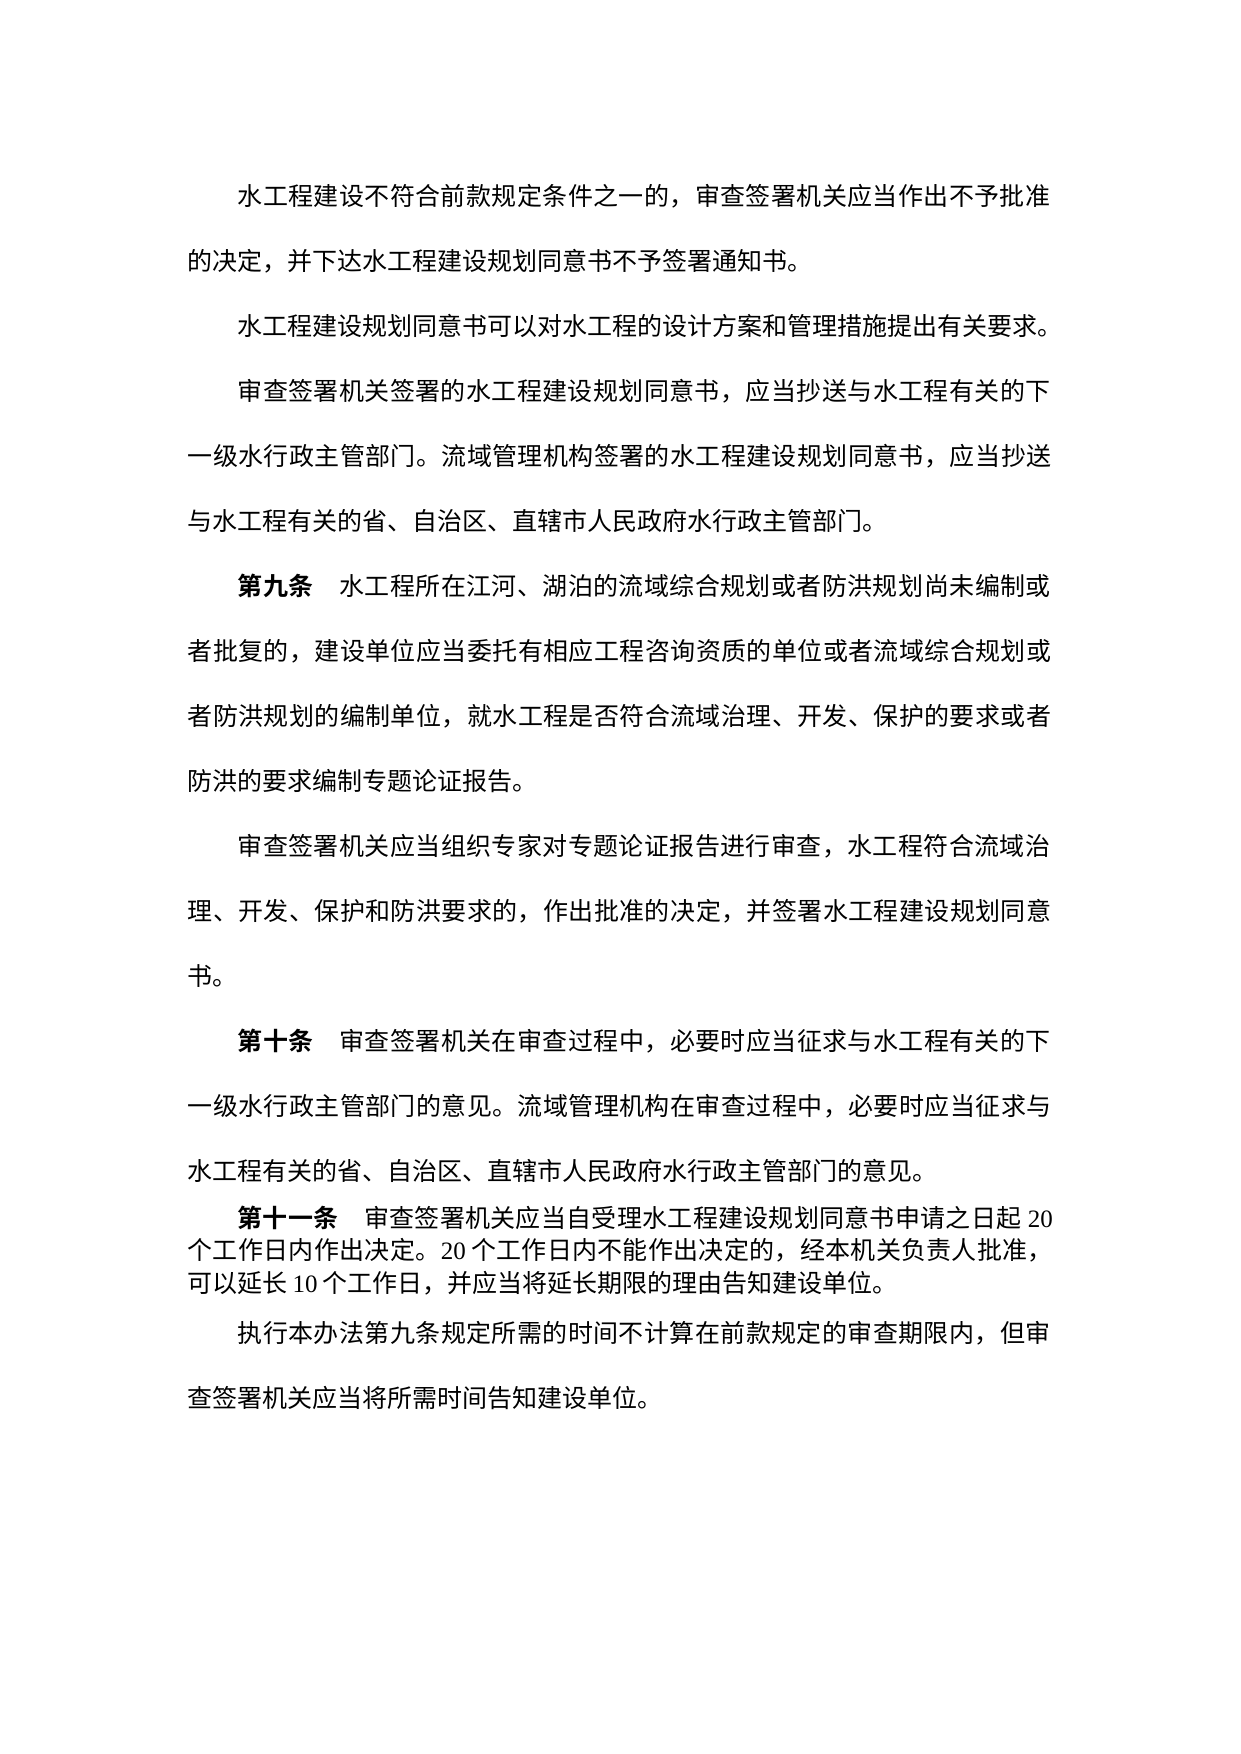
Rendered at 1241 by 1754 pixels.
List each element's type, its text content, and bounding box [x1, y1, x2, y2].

text 第十条 审查签署机关在审查过程中，必要时应当征求与水工程有关的下一级水行政主管部门的意见。流域管理机构在审查过程中，必要时应当征求与水工程有关的省、自治区、直辖市人民政府水行政主管部门的意见。 [187, 1007, 1053, 1202]
text 执行本办法第九条规定所需的时间不计算在前款规定的审查期限内，但审查签署机关应当将所需时间告知建设单位。 [187, 1299, 1053, 1429]
text 水工程建设规划同意书可以对水工程的设计方案和管理措施提出有关要求。 [187, 292, 1053, 357]
text 水工程建设不符合前款规定条件之一的，审查签署机关应当作出不予批准的决定，并下达水工程建设规划同意书不予签署通知书。 [187, 162, 1053, 292]
text 第九条 水工程所在江河、湖泊的流域综合规划或者防洪规划尚未编制或者批复的，建设单位应当委托有相应工程咨询资质的单位或者流域综合规划或者防洪规划的编制单位，就水工程是否符合流域治理、开发、保护的要求或者防洪的要求编制专题论证报告。 [187, 552, 1053, 812]
text 审查签署机关应当组织专家对专题论证报告进行审查，水工程符合流域治理、开发、保护和防洪要求的，作出批准的决定，并签署水工程建设规划同意书。 [187, 812, 1053, 1007]
text 审查签署机关签署的水工程建设规划同意书，应当抄送与水工程有关的下一级水行政主管部门。流域管理机构签署的水工程建设规划同意书，应当抄送与水工程有关的省、自治区、直辖市人民政府水行政主管部门。 [187, 357, 1053, 552]
text 第十一条 审查签署机关应当自受理水工程建设规划同意书申请之日起20个工作日内作出决定。20个工作日内不能作出决定的，经本机关负责人批准，可以延长10个工作日，并应当将延长期限的理由告知建设单位。 [187, 1202, 1053, 1299]
